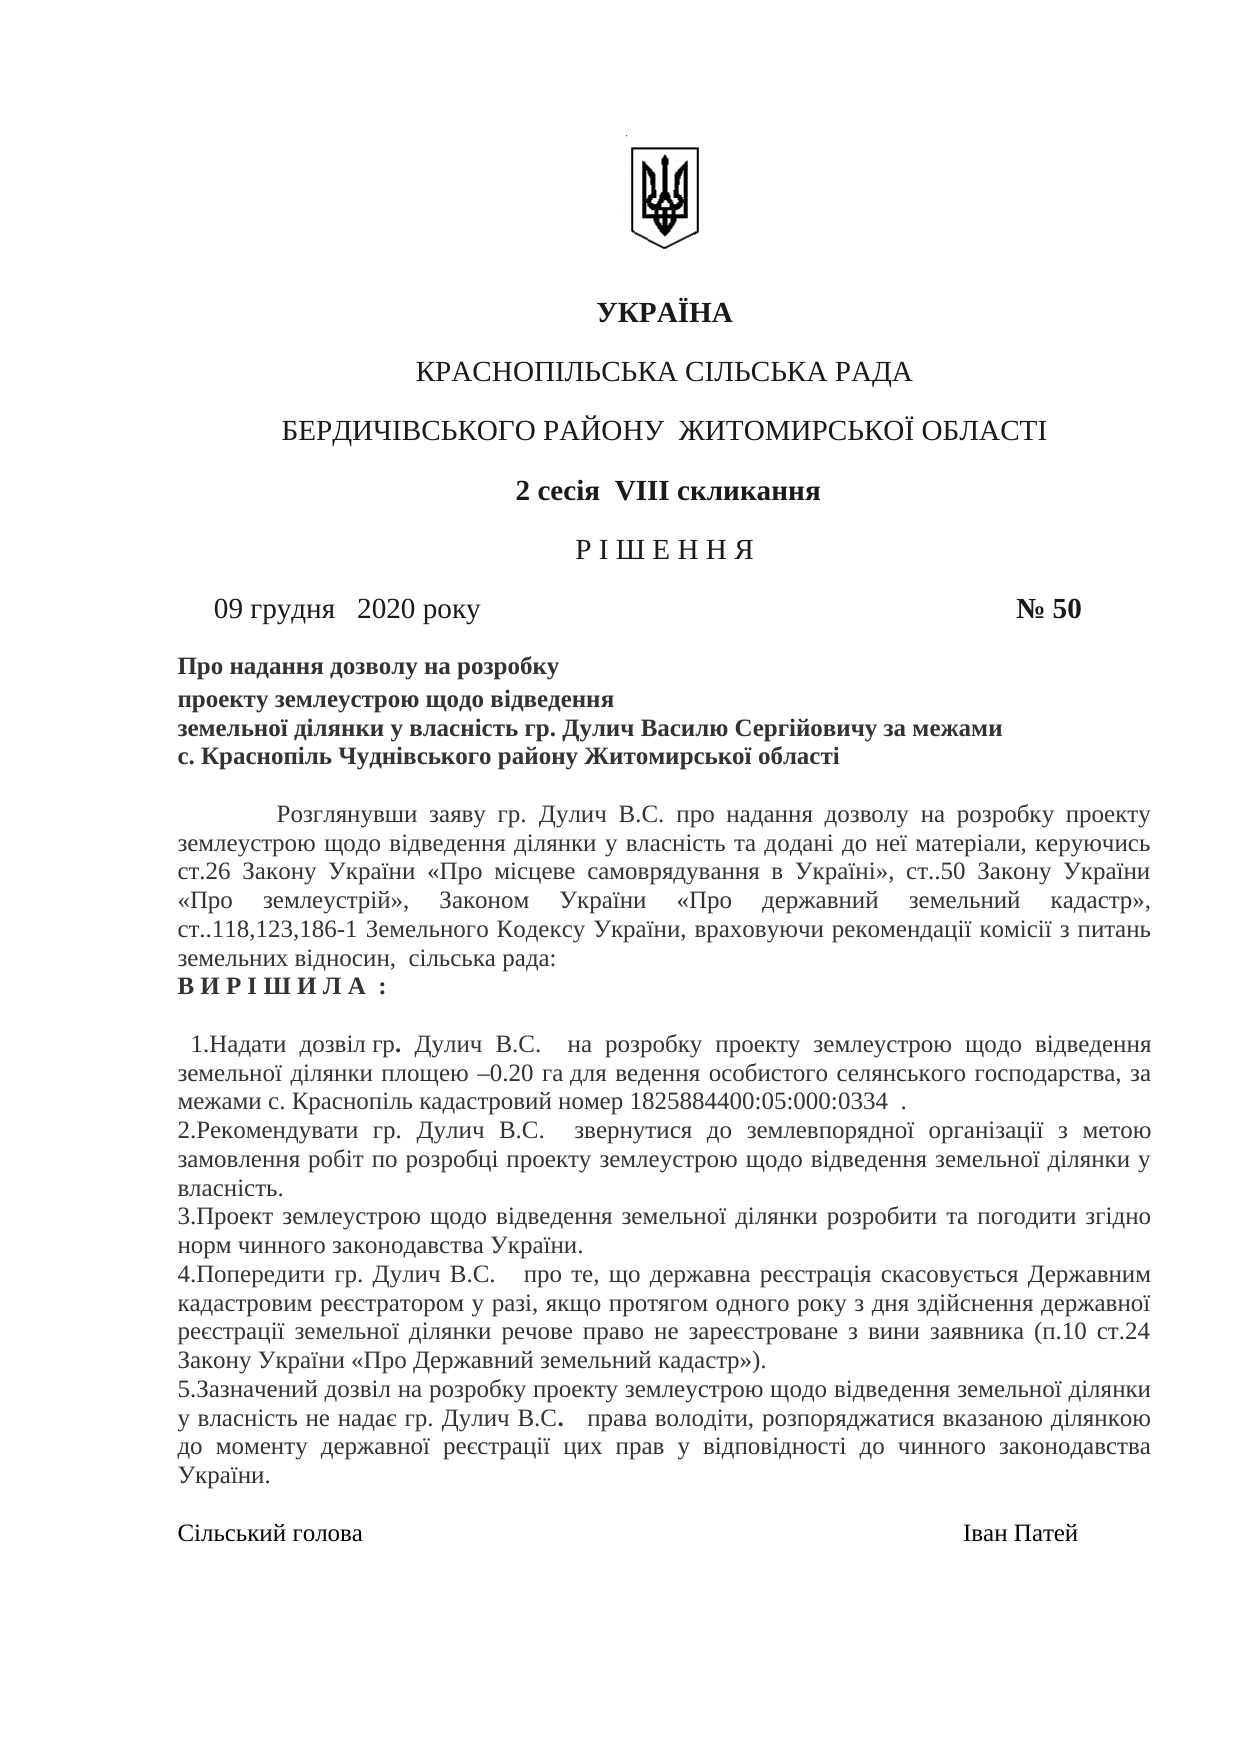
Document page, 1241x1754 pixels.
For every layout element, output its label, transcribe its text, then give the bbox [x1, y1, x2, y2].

text БЕРДИЧІВСЬКОГО РАЙОНУ ЖИТОМИРСЬКОЇ ОБЛАСТІ [177, 413, 1152, 447]
text 1.Надати дозвіл гр. Дулич В.С. на розробку проекту землеустрою щодо відведення земельної ділянки площею –0.20 га для ведення особистого селянського господарства, за межами с. Краснопіль кадастровий номер 1825884400:05:000:0334 . [177, 1029, 1152, 1115]
text земельної ділянки у власність гр. Дулич Василю Сергійовичу за межами с. Краснопіль Чуднівського району Житомирської області [177, 713, 1040, 770]
text 4.Попередити гр. Дулич В.С. про те, що державна реєстрація скасовується Державним кадастровим реєстратором у разі, якщо протягом одного року з дня здійснення державної реєстрації земельної ділянки речове право не зареєстроване з вини заявника (п.10 ст.24 Закону України «Про Державний земельний кадастр»). [177, 1259, 1152, 1374]
text Розглянувши заяву гр. Дулич В.С. про надання дозволу на розробку проекту землеустрою щодо відведення ділянки у власність та додані до неї матеріали, керуючись ст.26 Закону України «Про місцеве самоврядування в Україні», ст..50 Закону України «Про землеустрій», Законом України «Про державний земельний кадастр», ст..118,123,186-1 Земельного Кодексу України, враховуючи рекомендації комісії з питань земельних відносин, сільська рада: [177, 799, 1152, 971]
text 3.Проект землеустрою щодо відведення земельної ділянки розробити та погодити згідно норм чинного законодавства України. [177, 1201, 1152, 1259]
text УКРАЇНА [177, 295, 1152, 328]
text 2 сесія VIIІ скликання [177, 473, 1152, 506]
picture [607, 118, 722, 270]
text проекту землеустрою щодо відведення [177, 684, 1040, 713]
text 2.Рекомендувати гр. Дулич В.С. звернутися до землевпорядної організації з метою замовлення робіт по розробці проекту землеустрою щодо відведення земельної ділянки у власність. [177, 1115, 1152, 1201]
text КРАСНОПІЛЬСЬКА СІЛЬСЬКА РАДА [177, 354, 1152, 388]
text Р І Ш Е Н Н Я [177, 532, 1152, 566]
text 5.Зазначений дозвіл на розробку проекту землеустрою щодо відведення земельної ділянки у власність не надає гр. Дулич В.С. права володіти, розпоряджатися вказаною ділянкою до моменту державної реєстрації цих прав у відповідності до чинного законодавства України. [177, 1374, 1152, 1489]
text Сільський голова Іван Патей [177, 1518, 1152, 1546]
text В И Р І Ш И Л А : [177, 971, 1152, 1000]
text 09 грудня 2020 року № 50 [177, 592, 1152, 625]
text Про надання дозволу на розробку [177, 651, 1152, 680]
